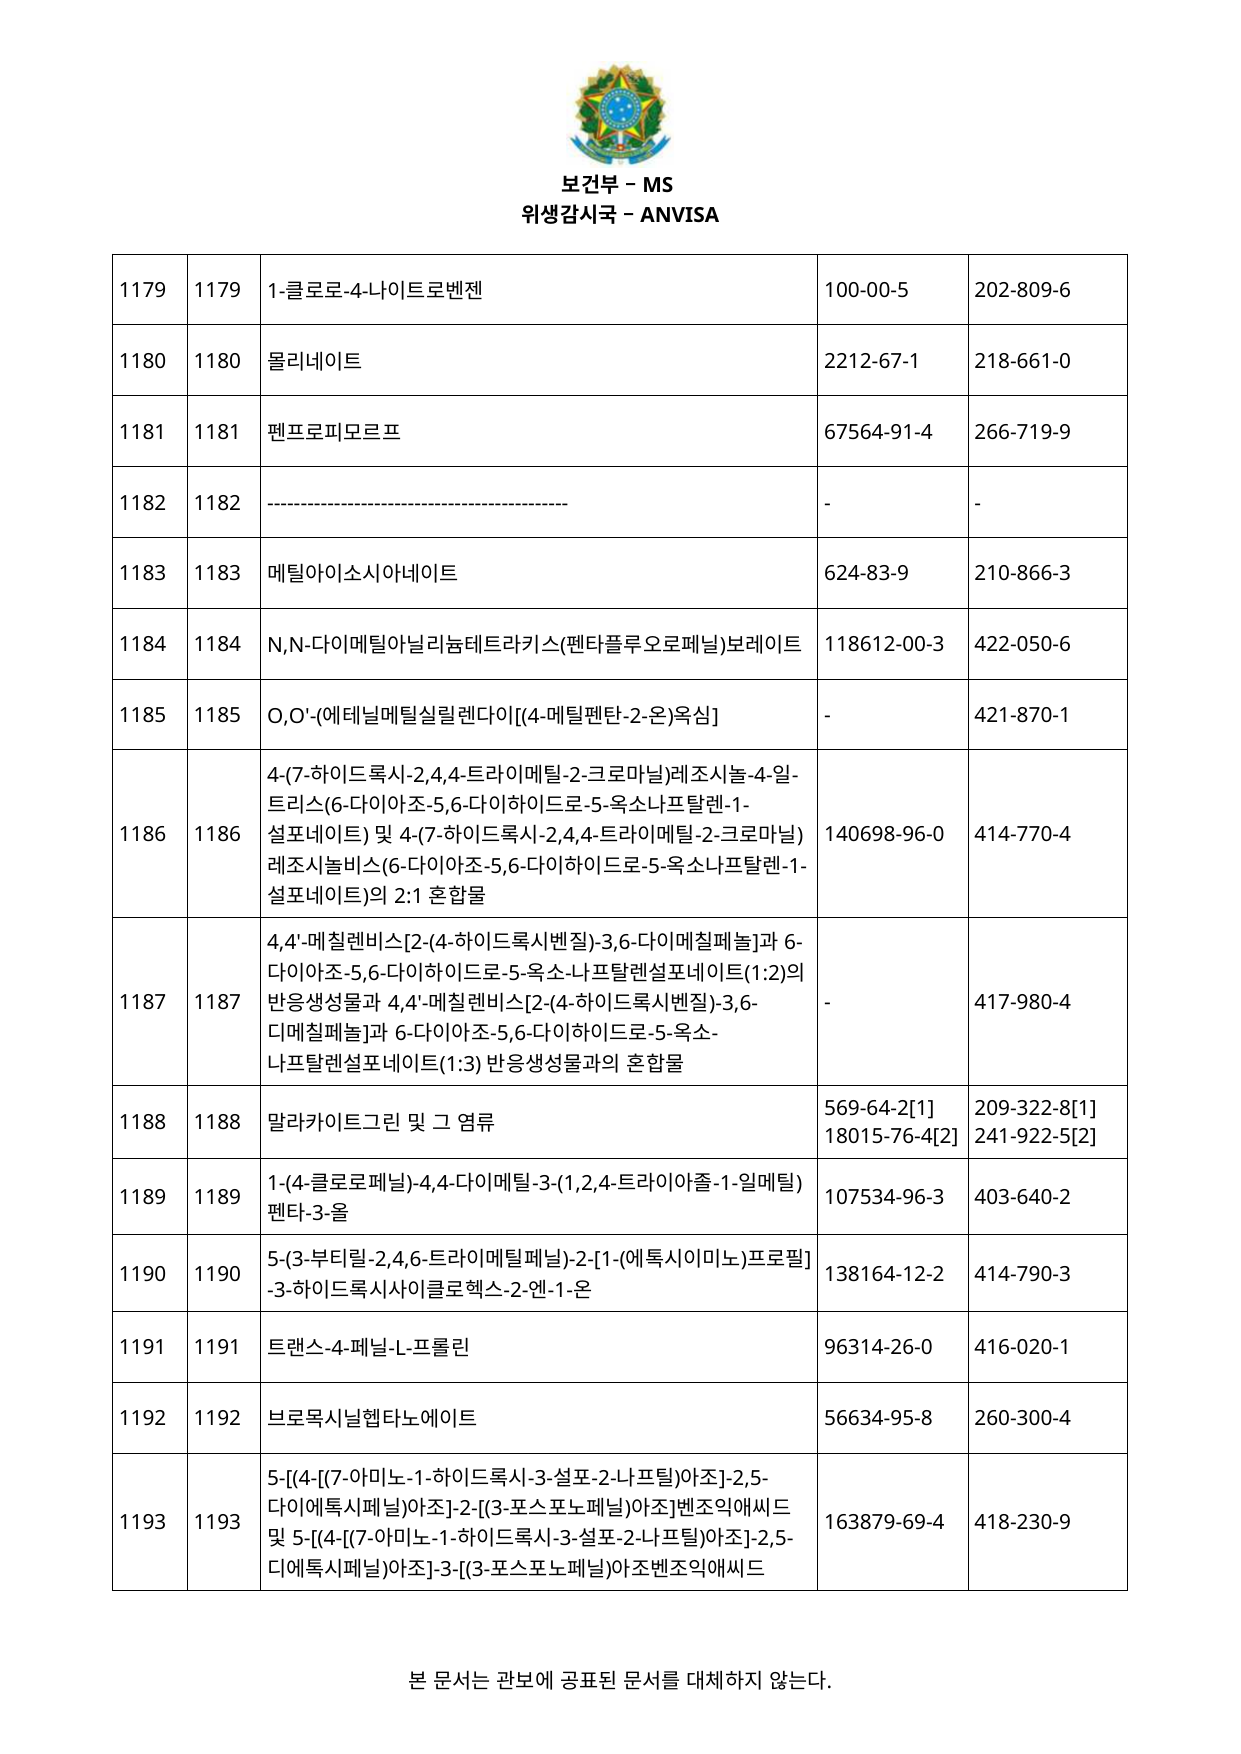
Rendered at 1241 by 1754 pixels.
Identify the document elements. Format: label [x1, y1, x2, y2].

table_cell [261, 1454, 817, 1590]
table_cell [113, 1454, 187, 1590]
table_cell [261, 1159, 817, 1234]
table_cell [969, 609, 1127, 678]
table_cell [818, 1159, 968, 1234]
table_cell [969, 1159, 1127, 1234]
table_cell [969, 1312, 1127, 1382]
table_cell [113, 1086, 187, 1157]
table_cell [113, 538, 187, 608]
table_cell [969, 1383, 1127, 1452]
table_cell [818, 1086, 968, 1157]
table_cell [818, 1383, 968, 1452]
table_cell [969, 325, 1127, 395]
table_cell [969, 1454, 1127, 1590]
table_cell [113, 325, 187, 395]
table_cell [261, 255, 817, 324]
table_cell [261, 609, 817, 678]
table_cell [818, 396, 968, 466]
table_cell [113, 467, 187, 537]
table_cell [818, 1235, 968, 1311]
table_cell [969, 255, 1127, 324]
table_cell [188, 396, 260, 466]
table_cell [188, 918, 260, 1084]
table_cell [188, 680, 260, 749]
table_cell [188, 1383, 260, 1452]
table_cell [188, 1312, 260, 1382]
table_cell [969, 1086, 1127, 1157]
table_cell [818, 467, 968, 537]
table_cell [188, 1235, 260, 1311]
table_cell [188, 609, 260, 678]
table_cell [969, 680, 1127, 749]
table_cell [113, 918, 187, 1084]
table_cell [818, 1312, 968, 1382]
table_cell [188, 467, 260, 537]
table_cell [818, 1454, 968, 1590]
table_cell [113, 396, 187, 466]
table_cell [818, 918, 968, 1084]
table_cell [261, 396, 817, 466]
picture [566, 61, 675, 168]
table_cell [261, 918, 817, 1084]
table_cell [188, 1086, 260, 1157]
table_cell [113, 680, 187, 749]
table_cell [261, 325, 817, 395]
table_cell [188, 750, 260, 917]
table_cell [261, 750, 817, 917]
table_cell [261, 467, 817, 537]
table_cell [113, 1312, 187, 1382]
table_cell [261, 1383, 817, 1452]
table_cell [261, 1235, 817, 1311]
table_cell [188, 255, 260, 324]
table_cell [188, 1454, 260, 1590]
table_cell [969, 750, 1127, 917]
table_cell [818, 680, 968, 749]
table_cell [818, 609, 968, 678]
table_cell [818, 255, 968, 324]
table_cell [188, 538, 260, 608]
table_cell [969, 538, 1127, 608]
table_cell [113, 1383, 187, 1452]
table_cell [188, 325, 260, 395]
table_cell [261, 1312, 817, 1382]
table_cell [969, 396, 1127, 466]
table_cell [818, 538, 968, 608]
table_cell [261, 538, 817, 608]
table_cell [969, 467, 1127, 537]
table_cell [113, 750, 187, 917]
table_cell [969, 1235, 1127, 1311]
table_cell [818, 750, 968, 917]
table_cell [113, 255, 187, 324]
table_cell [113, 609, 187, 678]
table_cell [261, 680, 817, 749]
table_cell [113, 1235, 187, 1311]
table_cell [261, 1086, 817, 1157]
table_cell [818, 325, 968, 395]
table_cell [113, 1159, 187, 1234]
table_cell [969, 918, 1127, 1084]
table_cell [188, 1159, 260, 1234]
